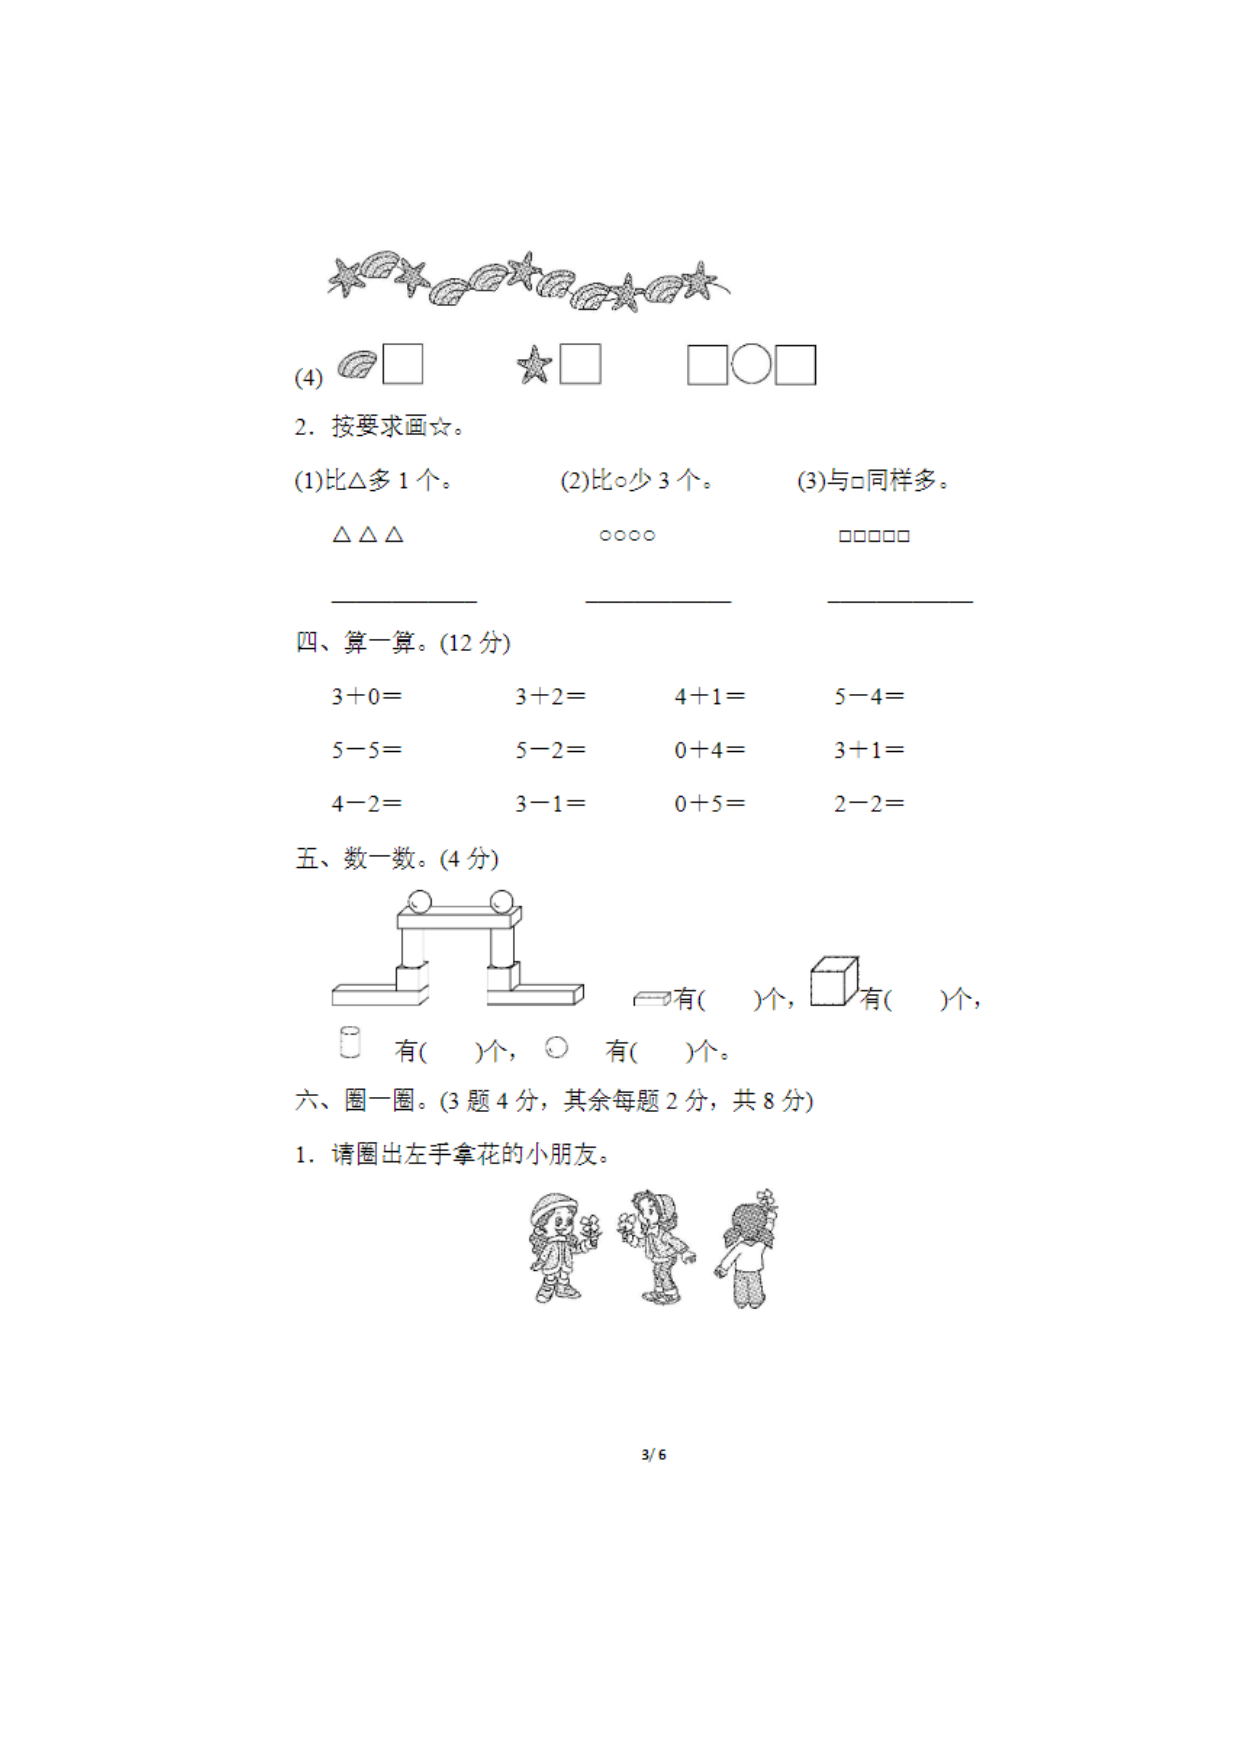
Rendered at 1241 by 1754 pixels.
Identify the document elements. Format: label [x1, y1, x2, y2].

picture [187, 162, 1053, 1499]
